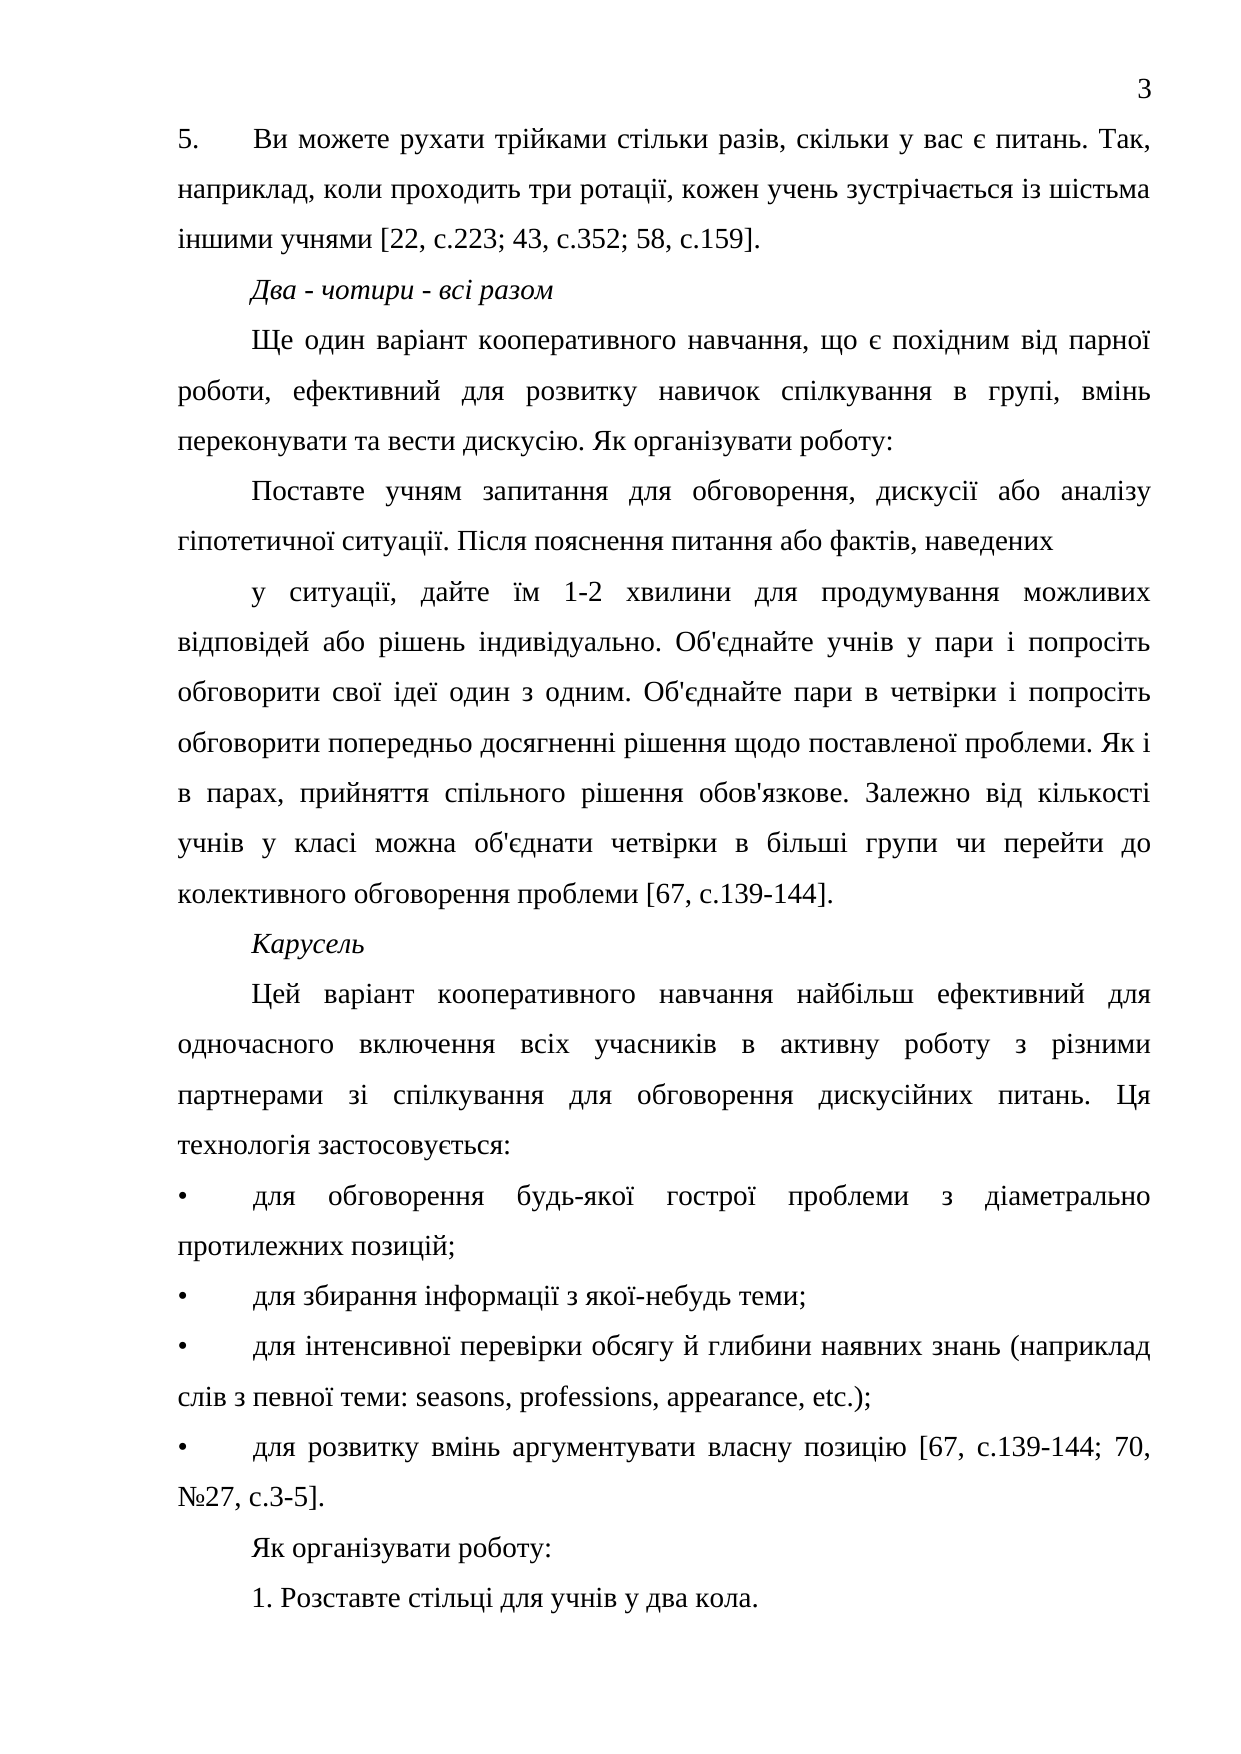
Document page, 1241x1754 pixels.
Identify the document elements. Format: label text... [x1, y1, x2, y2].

list для обговорення будь-якої гострої проблеми з діаметрально протилежних позицій; [177, 1178, 1152, 1261]
text Як організувати роботу: [177, 1530, 1152, 1563]
text Цей варіант кооперативного навчання найбільш ефективний для одночасного включення всіх учасників в активну роботу з різними партнерами зі спілкування для обговорення дискусійних питань. Ця технологія застосовується: [177, 976, 1152, 1161]
text у ситуації, дайте їм 1-2 хвилини для продумування можливих відповідей або рішень індивідуально. Об'єднайте учнів у пари і попросіть обговорити свої ідеї один з одним. Об'єднайте пари в четвірки і попросіть обговорити попередньо досягненні рішення щодо поставленої проблеми. Як і в парах, прийняття спільного рішення обов'язкове. Залежно від кількості учнів у класі можна об'єднати четвірки в більші групи чи перейти до колективного обговорення проблеми [67, с.139-144]. [177, 574, 1152, 909]
text Карусель [177, 926, 1152, 959]
text 1. Розставте стільці для учнів у два кола. [177, 1580, 1152, 1614]
list для збирання інформації з якої-небудь теми; [177, 1278, 1152, 1312]
text Поставте учням запитання для обговорення, дискусії або аналізу гіпотетичної ситуації. Після пояснення питання або фактів, наведених [177, 473, 1152, 557]
list Ви можете рухати трійками стільки разів, скільки у вас є питань. Так, наприклад, коли проходить три ротації, кожен учень зустрічається із шістьма іншими учнями [22, с.223; 43, с.352; 58, с.159]. [177, 121, 1152, 255]
text Ще один варіант кооперативного навчання, що є похідним від парної роботи, ефективний для розвитку навичок спілкування в групі, вмінь переконувати та вести дискусію. Як організувати роботу: [177, 322, 1152, 456]
list для інтенсивної перевірки обсягу й глибини наявних знань (наприклад слів з певної теми: seasons, professions, appearance, etc.); [177, 1328, 1152, 1412]
list для розвитку вмінь аргументувати власну позицію [67, с.139-144; 70, №27, с.3-5]. [177, 1429, 1152, 1513]
text Два - чотири - всі разом [177, 272, 1152, 306]
